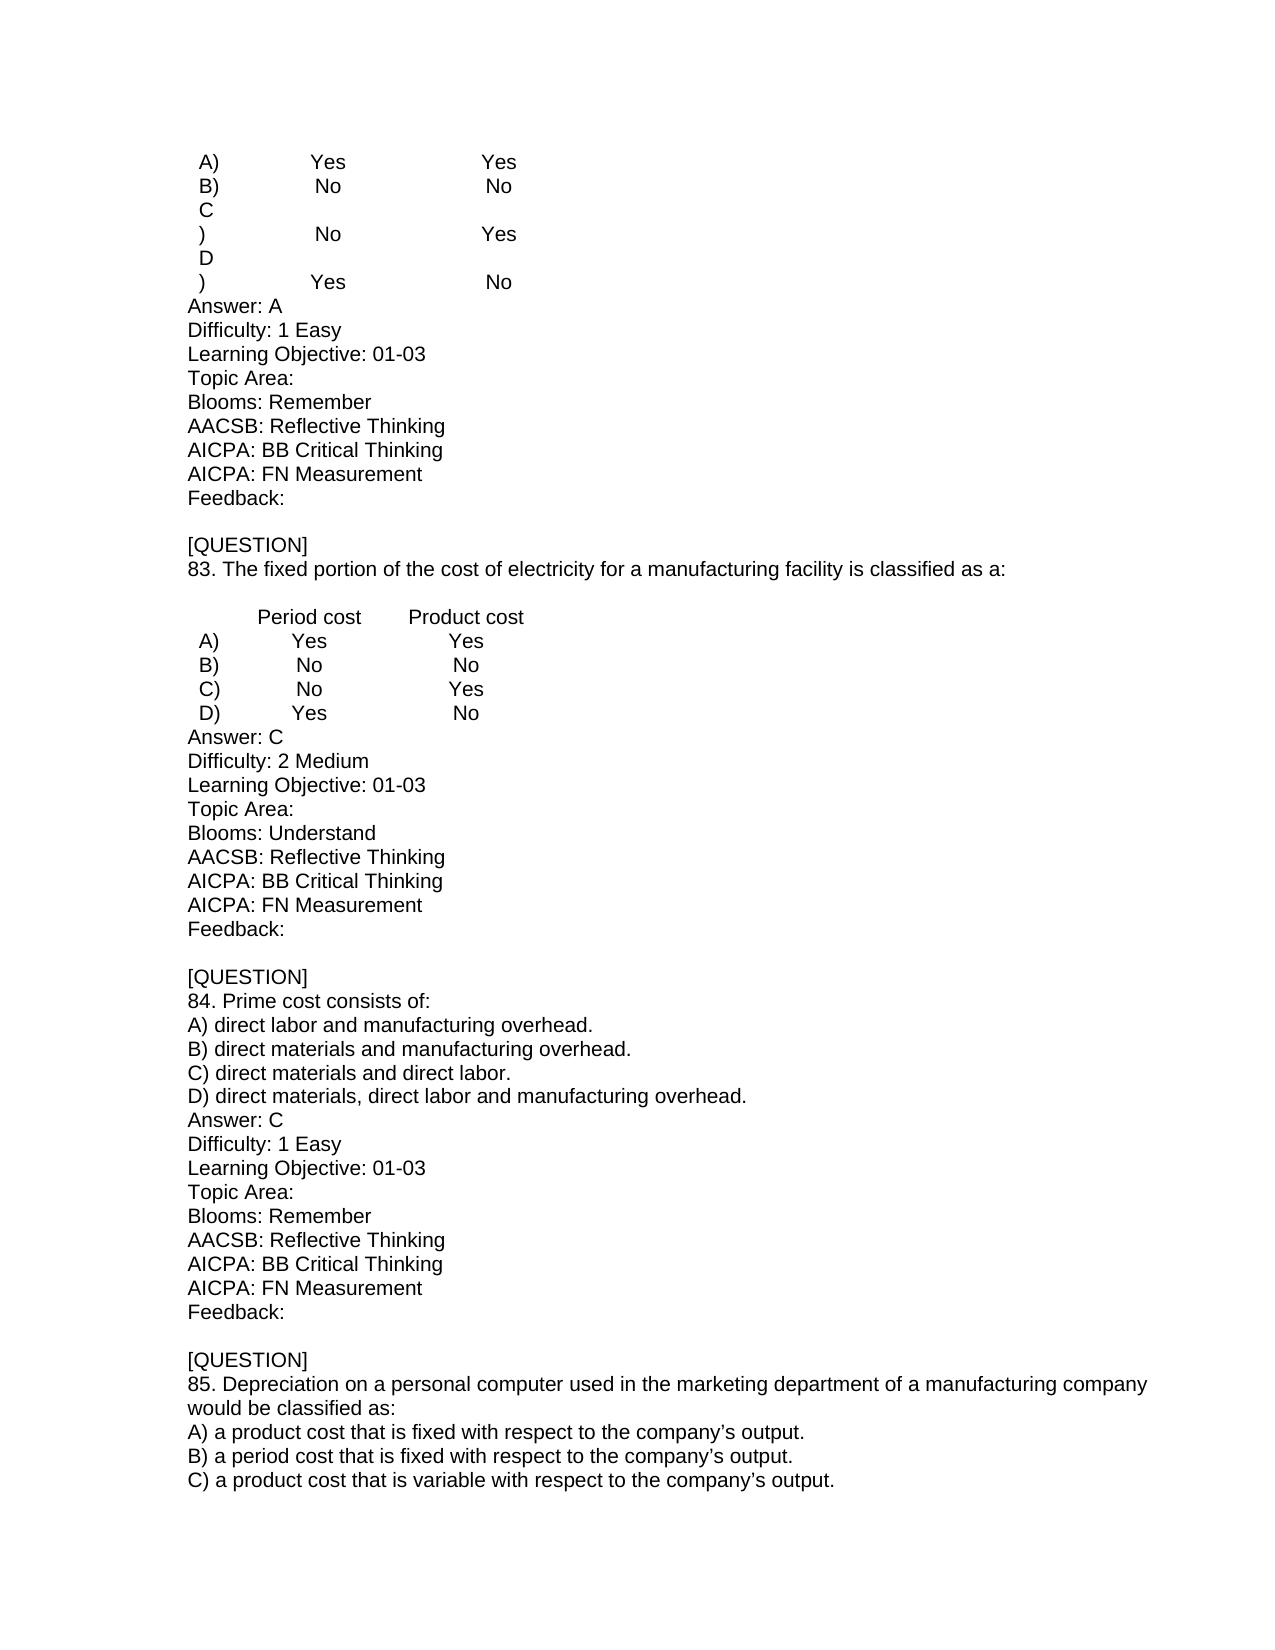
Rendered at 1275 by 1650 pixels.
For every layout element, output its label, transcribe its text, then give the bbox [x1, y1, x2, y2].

text AICPA: BB Critical Thinking [187, 1252, 1200, 1276]
text Difficulty: 1 Easy [187, 318, 1200, 342]
text Topic Area: [187, 366, 1200, 389]
text B) a period cost that is fixed with respect to the company’s output. [187, 1444, 1200, 1468]
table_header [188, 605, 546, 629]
text A) a product cost that is fixed with respect to the company’s output. [187, 1420, 1200, 1444]
text Feedback: [187, 917, 1200, 941]
text 84. Prime cost consists of: [187, 988, 1200, 1012]
text C) direct materials and direct labor. [187, 1060, 1200, 1084]
text Learning Objective: 01-03 [187, 342, 1200, 366]
text C) a product cost that is variable with respect to the company’s output. [187, 1468, 1200, 1492]
text Topic Area: [187, 797, 1200, 821]
text [QUESTION] [187, 1348, 1200, 1372]
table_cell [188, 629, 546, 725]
text 83. The fixed portion of the cost of electricity for a manufacturing facility is classified as a: [187, 557, 1200, 581]
text AACSB: Reflective Thinking [187, 413, 1200, 437]
text Answer: C [187, 1108, 1200, 1132]
text AACSB: Reflective Thinking [187, 845, 1200, 869]
text Answer: A [187, 294, 1200, 318]
text Learning Objective: 01-03 [187, 1156, 1200, 1180]
text A) direct labor and manufacturing overhead. [187, 1012, 1200, 1036]
text Blooms: Understand [187, 821, 1200, 845]
text AICPA: FN Measurement [187, 461, 1200, 485]
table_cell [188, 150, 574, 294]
text Difficulty: 1 Easy [187, 1132, 1200, 1156]
text Learning Objective: 01-03 [187, 773, 1200, 797]
text [QUESTION] [187, 533, 1200, 557]
text AICPA: BB Critical Thinking [187, 437, 1200, 461]
text [QUESTION] [187, 964, 1200, 988]
text B) direct materials and manufacturing overhead. [187, 1036, 1200, 1060]
text AACSB: Reflective Thinking [187, 1228, 1200, 1252]
text AICPA: FN Measurement [187, 1276, 1200, 1300]
text AICPA: FN Measurement [187, 893, 1200, 917]
text D) direct materials, direct labor and manufacturing overhead. [187, 1084, 1200, 1108]
text AICPA: BB Critical Thinking [187, 869, 1200, 893]
text Answer: C [187, 725, 1200, 749]
text Blooms: Remember [187, 1204, 1200, 1228]
text Feedback: [187, 1300, 1200, 1324]
text Topic Area: [187, 1180, 1200, 1204]
text Blooms: Remember [187, 389, 1200, 413]
text Difficulty: 2 Medium [187, 749, 1200, 773]
text 85. Depreciation on a personal computer used in the marketing department of a manufacturing company would be classified as: [187, 1372, 1200, 1420]
text Feedback: [187, 485, 1200, 509]
